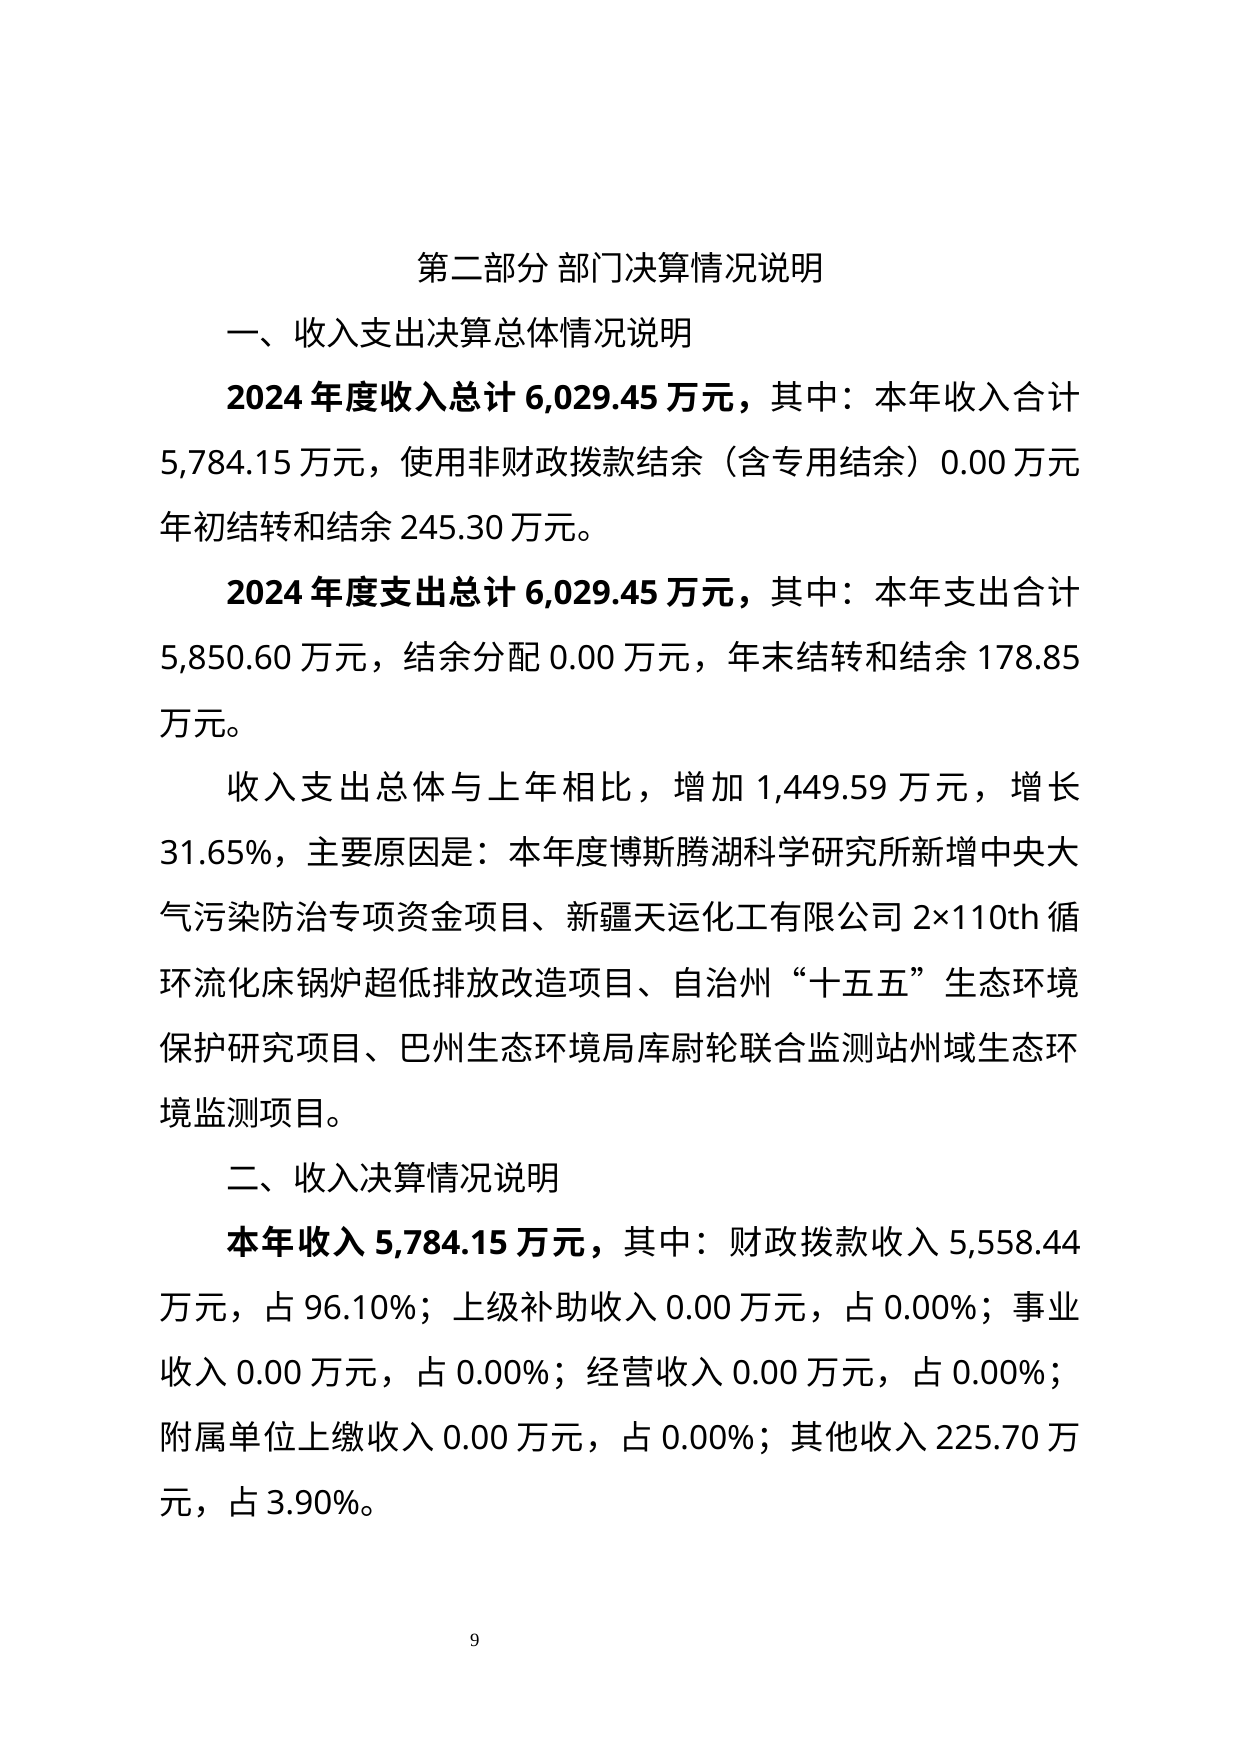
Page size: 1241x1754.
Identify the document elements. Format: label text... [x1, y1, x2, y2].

text 二、收入决算情况说明 [159, 1143, 1081, 1208]
text 本年收入5,784.15万元，其中：财政拨款收入5,558.44万元，占96.10%；上级补助收入0.00万元，占0.00%；事业收入0.00万元，占0.00%；经营收入0.00万元，占0.00%；附属单位上缴收入0.00万元，占0.00%；其他收入225.70万元，占3.90%。 [159, 1208, 1081, 1533]
text 2024年度收入总计6,029.45万元，其中：本年收入合计5,784.15万元，使用非财政拨款结余（含专用结余）0.00万元，年初结转和结余245.30万元。 [159, 363, 1081, 558]
text 第二部分 部门决算情况说明 [159, 233, 1081, 298]
text 收入支出总体与上年相比，增加1,449.59万元，增长31.65%，主要原因是：本年度博斯腾湖科学研究所新增中央大气污染防治专项资金项目、新疆天运化工有限公司2×110th循环流化床锅炉超低排放改造项目、自治州“十五五”生态环境保护研究项目、巴州生态环境局库尉轮联合监测站州域生态环境监测项目。 [159, 753, 1081, 1143]
text 2024年度支出总计6,029.45万元，其中：本年支出合计5,850.60万元，结余分配0.00万元，年末结转和结余178.85万元。 [159, 558, 1081, 753]
text 一、收入支出决算总体情况说明 [159, 298, 1081, 363]
